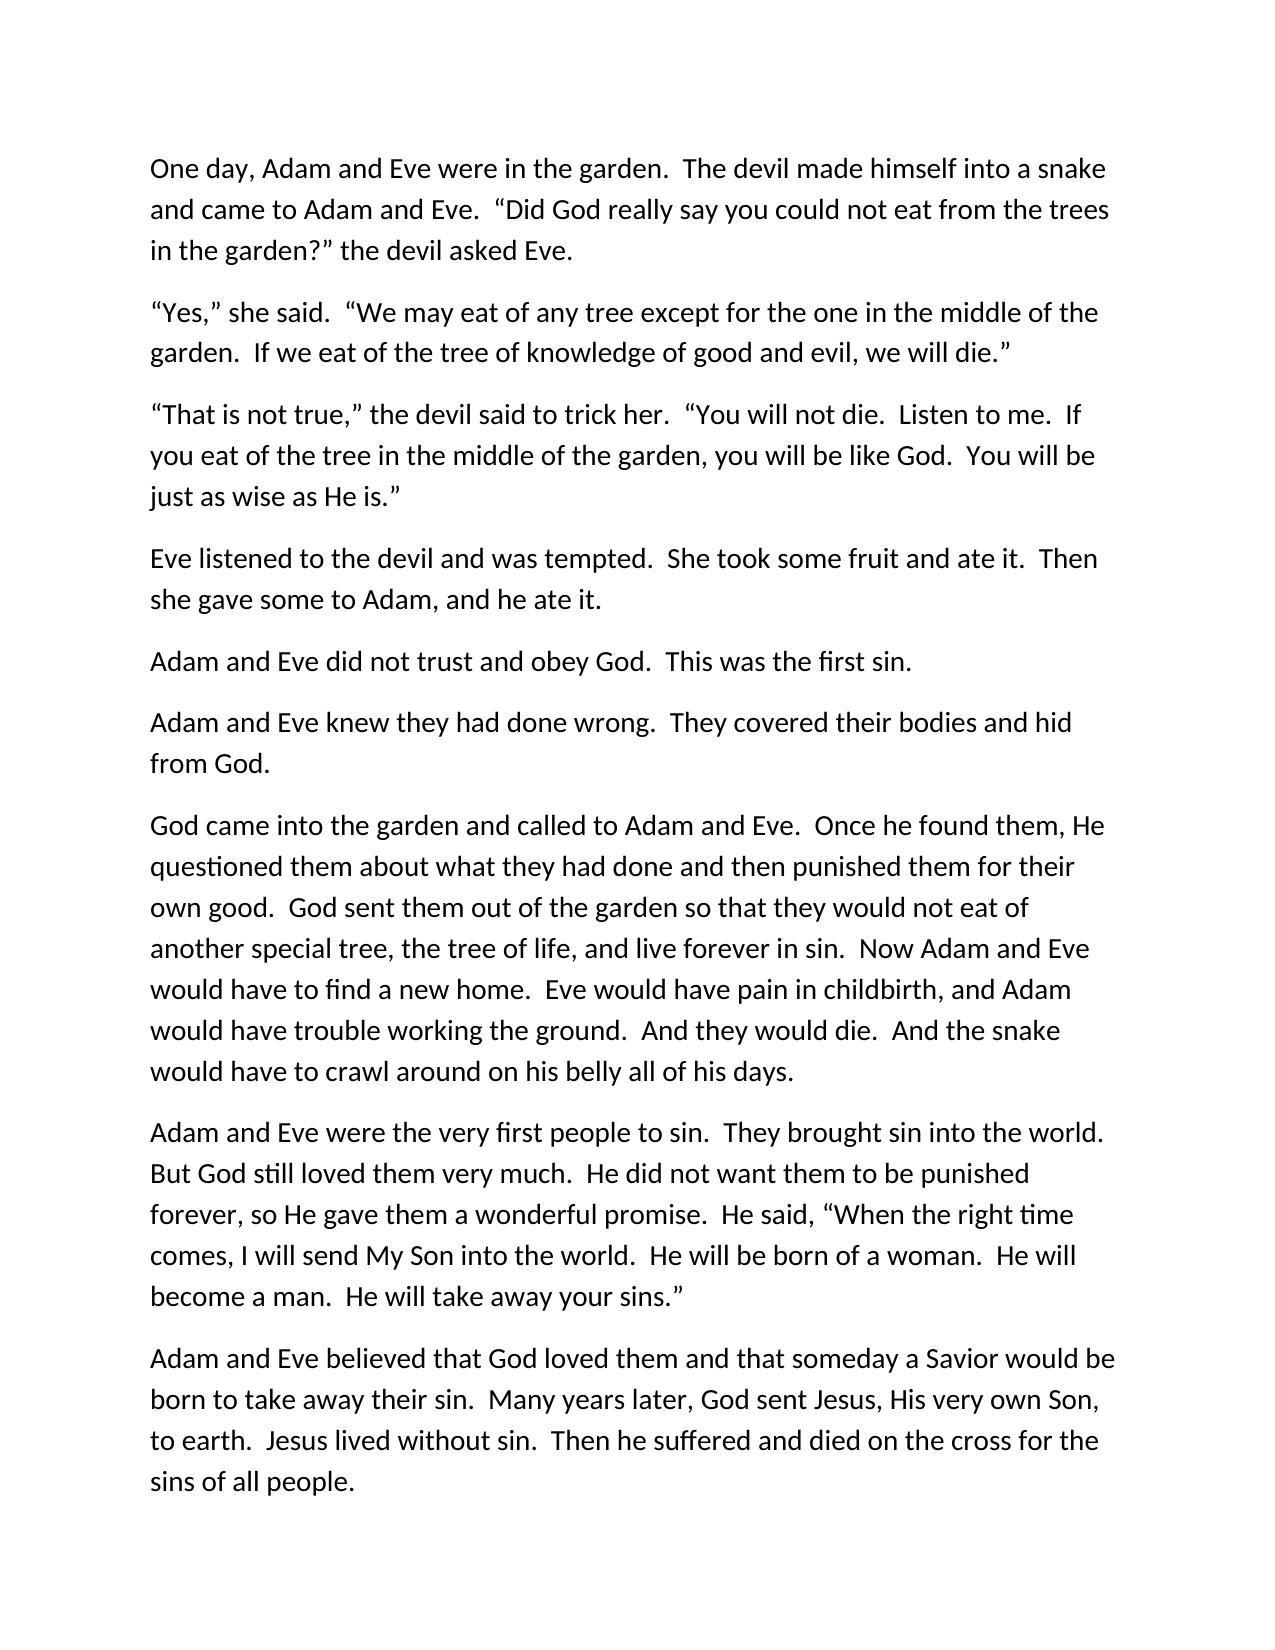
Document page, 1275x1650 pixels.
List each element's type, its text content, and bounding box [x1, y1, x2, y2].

text Adam and Eve believed that God loved them and that someday a Savior would be born to take away their sin. Many years later, God sent Jesus, His very own Son, to earth. Jesus lived without sin. Then he suffered and died on the cross for the sins of all people. [150, 1340, 1125, 1498]
text Adam and Eve were the very first people to sin. They brought sin into the world. But God still loved them very much. He did not want them to be punished forever, so He gave them a wonderful promise. He said, “When the right time comes, I will send My Son into the world. He will be born of a woman. He will become a man. He will take away your sins.” [150, 1114, 1125, 1314]
text Eve listened to the devil and was tempted. She took some fruit and ate it. Then she gave some to Adam, and he ate it. [150, 540, 1125, 617]
text “Yes,” she said. “We may eat of any tree except for the one in the middle of the garden. If we eat of the tree of knowledge of good and evil, we will die.” [150, 294, 1125, 370]
text “That is not true,” the devil said to trick her. “You will not die. Listen to me. If you eat of the tree in the middle of the garden, you will be like God. You will be just as wise as He is.” [150, 396, 1125, 514]
text Adam and Eve did not trust and obey God. This was the first sin. [150, 643, 1125, 678]
text Adam and Eve knew they had done wrong. They covered their bodies and hid from God. [150, 704, 1125, 781]
text God came into the garden and called to Adam and Eve. Once he found them, He questioned them about what they had done and then punished them for their own good. God sent them out of the garden so that they would not eat of another special tree, the tree of life, and live forever in sin. Now Adam and Eve would have to find a new home. Eve would have pain in childbirth, and Adam would have trouble working the ground. And they would die. And the snake would have to crawl around on his belly all of his days. [150, 807, 1125, 1088]
text One day, Adam and Eve were in the garden. The devil made himself into a snake and came to Adam and Eve. “Did God really say you could not eat from the trees in the garden?” the devil asked Eve. [150, 150, 1125, 267]
